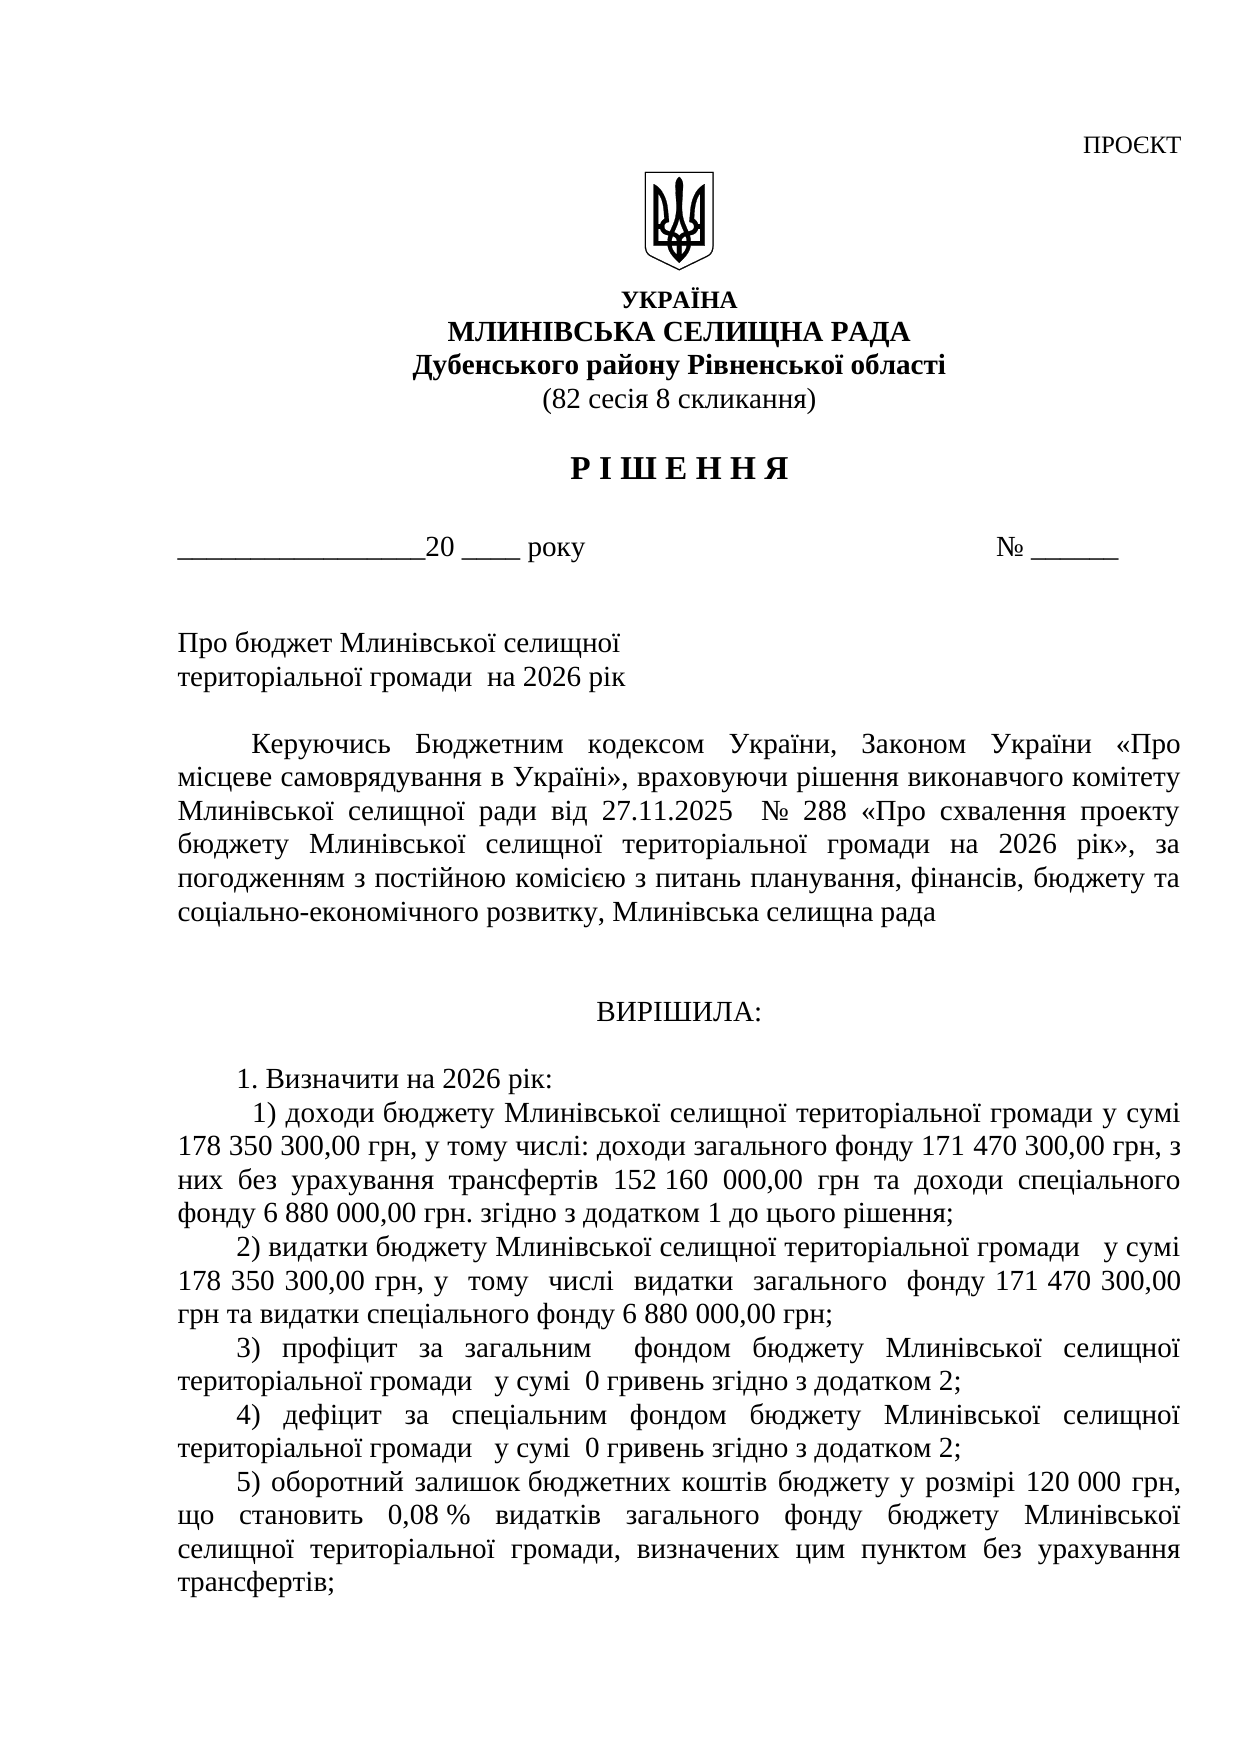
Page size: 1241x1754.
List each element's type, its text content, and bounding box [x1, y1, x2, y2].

text УКРАЇНА [177, 285, 1181, 314]
text Р І Ш Е Н Н Я [177, 448, 1181, 486]
text 2) видатки бюджету Млинівської селищної територіальної громади у сумі 178 350 300,00 грн, у тому числі видатки загального фонду 171 470 300,00 грн та видатки спеціального фонду 6 880 000,00 грн; [177, 1229, 1181, 1330]
text територіальної громади на 2026 рік [177, 659, 1181, 692]
text 5) оборотний залишок бюджетних коштів бюджету у розмірі 120 000 грн, що становить 0,08 % видатків загального фонду бюджету Млинівської селищної територіальної громади, визначених цим пунктом без урахування трансфертів; [177, 1464, 1181, 1598]
text ВИРІШИЛА: [177, 994, 1181, 1028]
text 4) дефіцит за спеціальним фондом бюджету Млинівської селищної територіальної громади у сумі 0 гривень згідно з додатком 2; [177, 1397, 1181, 1464]
text ПРОЄКТ [177, 131, 1181, 159]
text Про бюджет Млинівської селищної [177, 625, 1181, 659]
text _________________20 ____ року № ______ [177, 529, 1181, 563]
text Керуючись Бюджетним кодексом України, Законом України «Про місцеве самоврядування в Україні», враховуючи рішення виконавчого комітету Млинівської селищної ради від 27.11.2025 № 288 «Про схвалення проекту бюджету Млинівської селищної територіальної громади на 2026 рік», за погодженням з постійною комісією з питань планування, фінансів, бюджету та соціально-економічного розвитку, Млинівська селищна рада [177, 726, 1181, 927]
text 3) профіцит за загальним фондом бюджету Млинівської селищної територіальної громади у сумі 0 гривень згідно з додатком 2; [177, 1330, 1181, 1397]
text 1. Визначити на 2026 рік: [177, 1061, 1181, 1095]
text МЛИНІВСЬКА СЕЛИЩНА РАДА [177, 314, 1181, 347]
text 1) доходи бюджету Млинівської селищної територіальної громади у сумі 178 350 300,00 грн, у тому числі: доходи загального фонду 171 470 300,00 грн, з них без урахування трансфертів 152 160 000,00 грн та доходи спеціального фонду 6 880 000,00 грн. згідно з додатком 1 до цього рішення; [177, 1095, 1181, 1229]
text (82 сесія 8 скликання) [177, 381, 1181, 414]
text Дубенського району Рівненської області [177, 347, 1181, 381]
